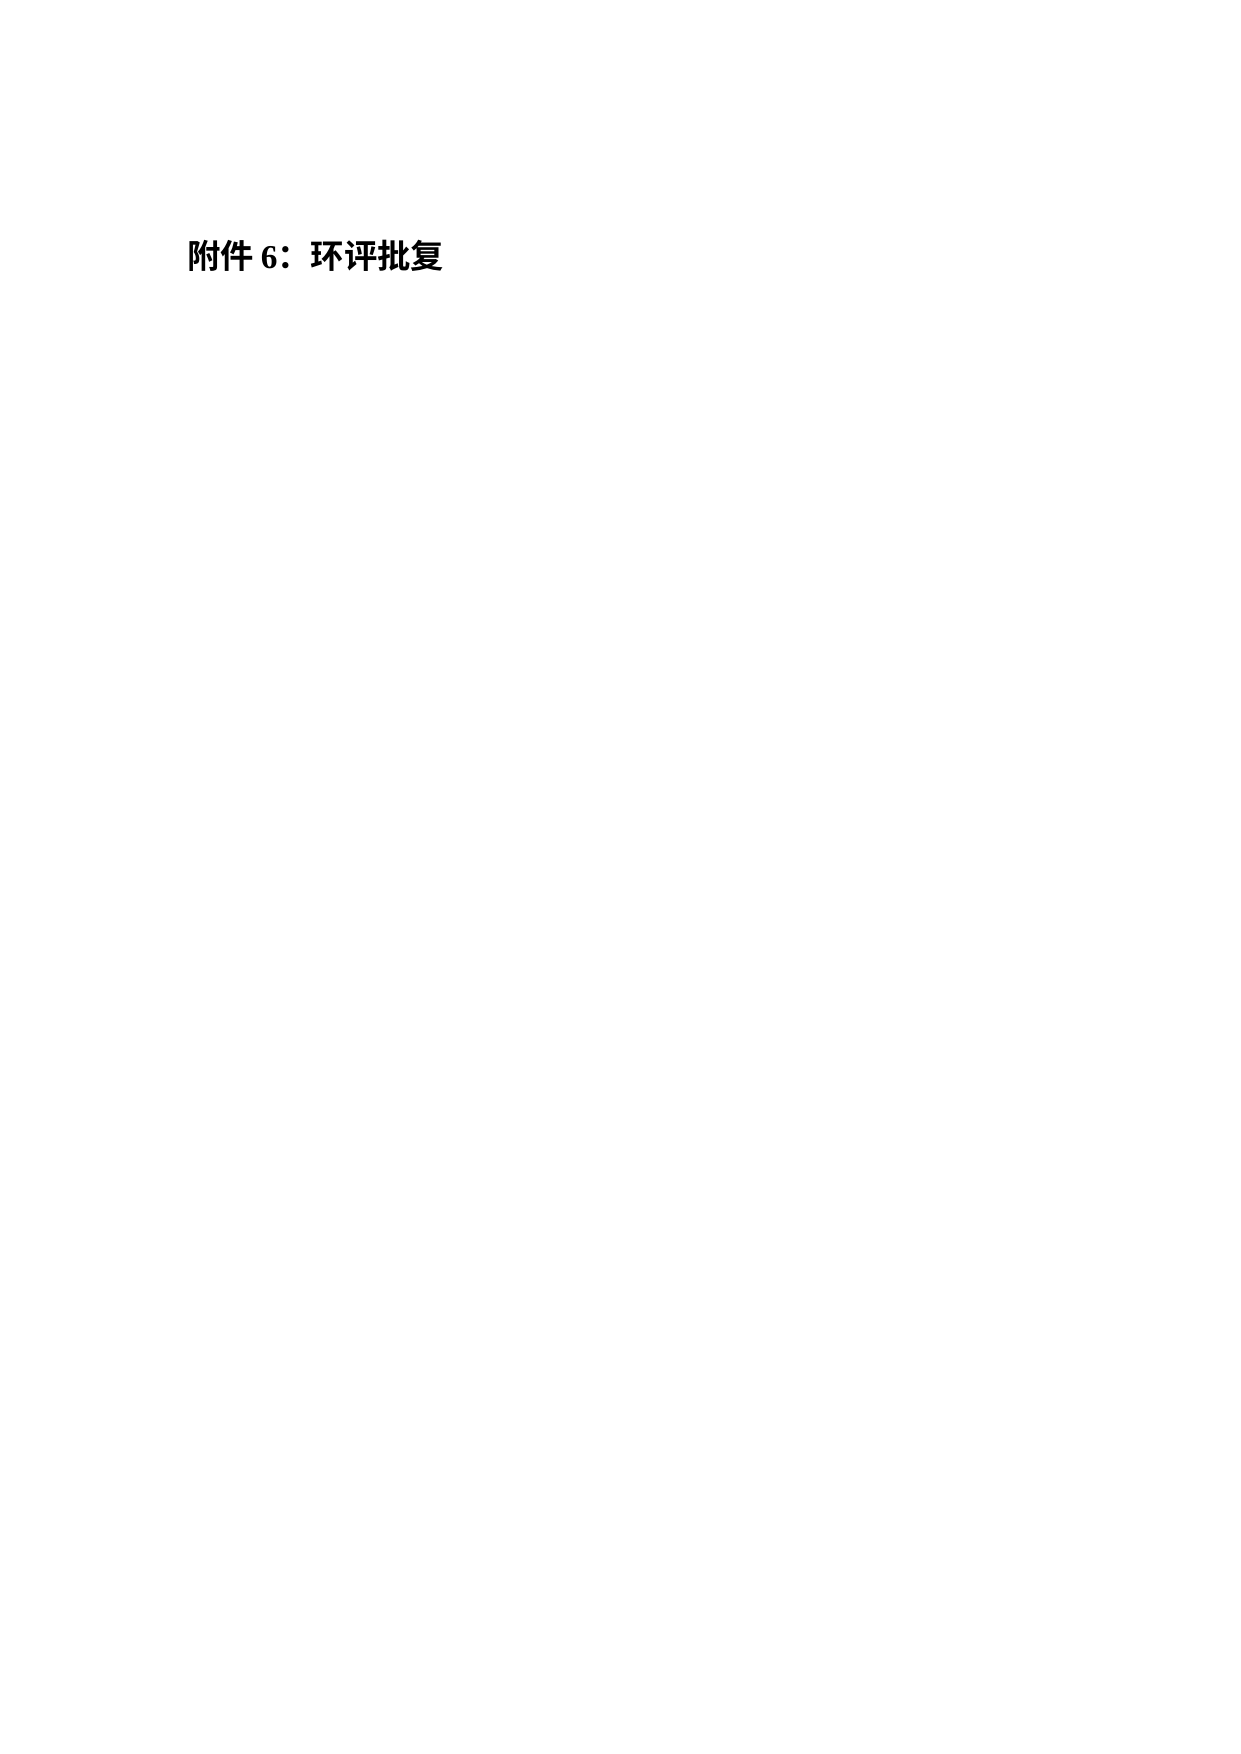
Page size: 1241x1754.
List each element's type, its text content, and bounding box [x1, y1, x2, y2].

subtitle 附件6：环评批复 [187, 222, 1090, 287]
